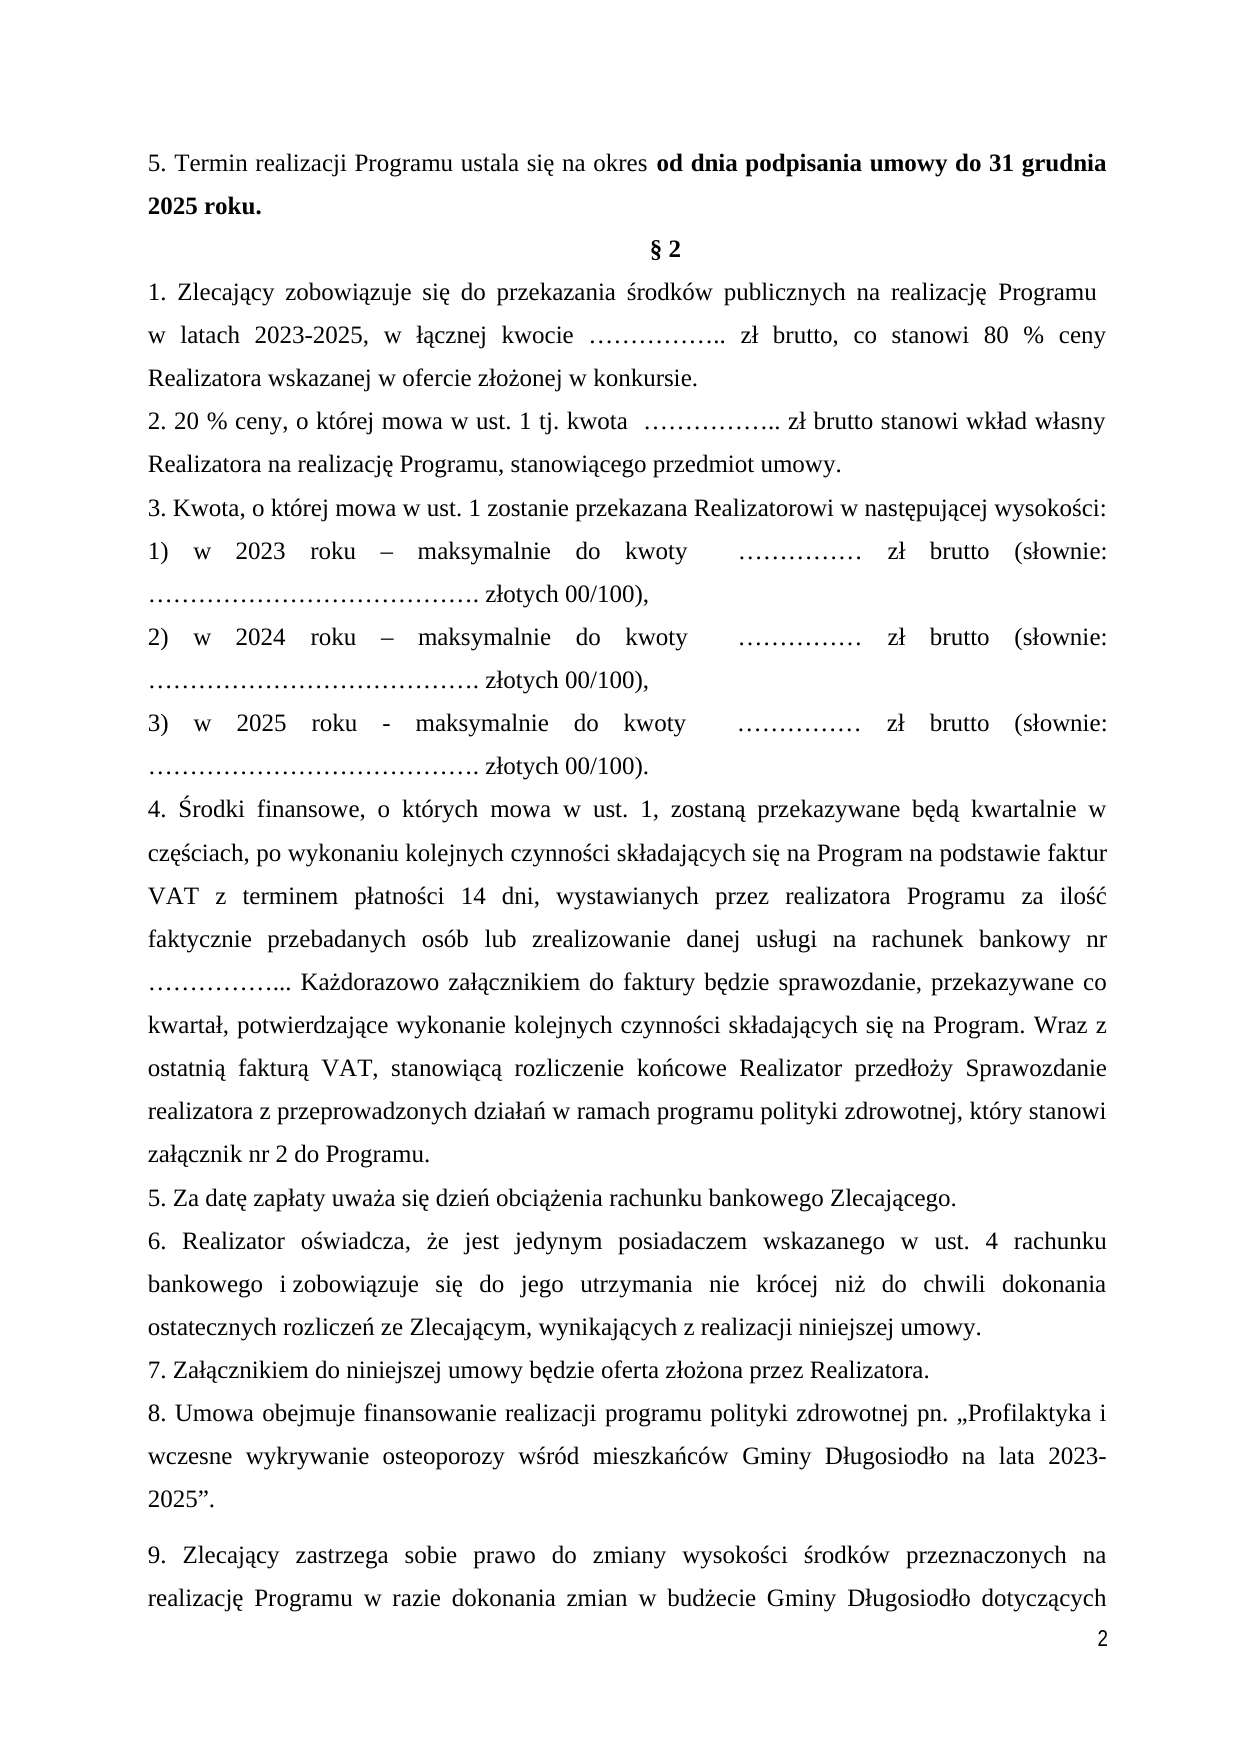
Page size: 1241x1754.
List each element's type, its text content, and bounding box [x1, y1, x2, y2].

list 2. 20 % ceny, o której mowa w ust. 1 tj. kwota …………….. zł brutto stanowi wkład własny Realizatora na realizację Programu, stanowiącego przedmiot umowy. [148, 406, 1107, 478]
list 1. Zlecający zobowiązuje się do przekazania środków publicznych na realizację Programu w latach 2023-2025, w łącznej kwocie …………….. zł brutto, co stanowi 80 % ceny Realizatora wskazanej w ofercie złożonej w konkursie. [148, 277, 1107, 392]
list 5. Termin realizacji Programu ustala się na okres od dnia podpisania umowy do 31 grudnia 2025 roku. [148, 148, 1107, 219]
list 2) w 2024 roku – maksymalnie do kwoty …………… zł brutto (słownie: …………………………………. złotych 00/100), [148, 622, 1107, 694]
text 7. Załącznikiem do niniejszej umowy będzie oferta złożona przez Realizatora. [148, 1355, 1107, 1384]
list 3) w 2025 roku - maksymalnie do kwoty …………… zł brutto (słownie: …………………………………. złotych 00/100). [148, 708, 1107, 780]
list 5. Za datę zapłaty uważa się dzień obciążenia rachunku bankowego Zlecającego. [148, 1183, 1107, 1211]
list § 2 [223, 234, 1107, 263]
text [148, 1540, 1107, 1612]
list 6. Realizator oświadcza, że jest jedynym posiadaczem wskazanego w ust. 4 rachunku bankowego i zobowiązuje się do jego utrzymania nie krócej niż do chwili dokonania ostatecznych rozliczeń ze Zlecającym, wynikających z realizacji niniejszej umowy. [148, 1226, 1107, 1341]
list 1) w 2023 roku – maksymalnie do kwoty …………… zł brutto (słownie:…………………………………. złotych 00/100), [148, 536, 1107, 608]
list 4. Środki finansowe, o których mowa w ust. 1, zostaną przekazywane będą kwartalnie w częściach, po wykonaniu kolejnych czynności składających się na Program na podstawie faktur VAT z terminem płatności 14 dni, wystawianych przez realizatora Programu za ilość faktycznie przebadanych osób lub zrealizowanie danej usługi na rachunek bankowy nr ……………... Każdorazowo załącznikiem do faktury będzie sprawozdanie, przekazywane co kwartał, potwierdzające wykonanie kolejnych czynności składających się na Program. Wraz z ostatnią fakturą VAT, stanowiącą rozliczenie końcowe Realizator przedłoży Sprawozdanie realizatora z przeprowadzonych działań w ramach programu polityki zdrowotnej, który stanowi załącznik nr 2 do Programu. [148, 794, 1107, 1168]
text 8. Umowa obejmuje finansowanie realizacji programu polityki zdrowotnej pn. „Profilaktyka i wczesne wykrywanie osteoporozy wśród mieszkańców Gminy Długosiodło na lata 2023-2025”. [148, 1398, 1107, 1513]
list 3. Kwota, o której mowa w ust. 1 zostanie przekazana Realizatorowi w następującej wysokości: [148, 493, 1107, 521]
